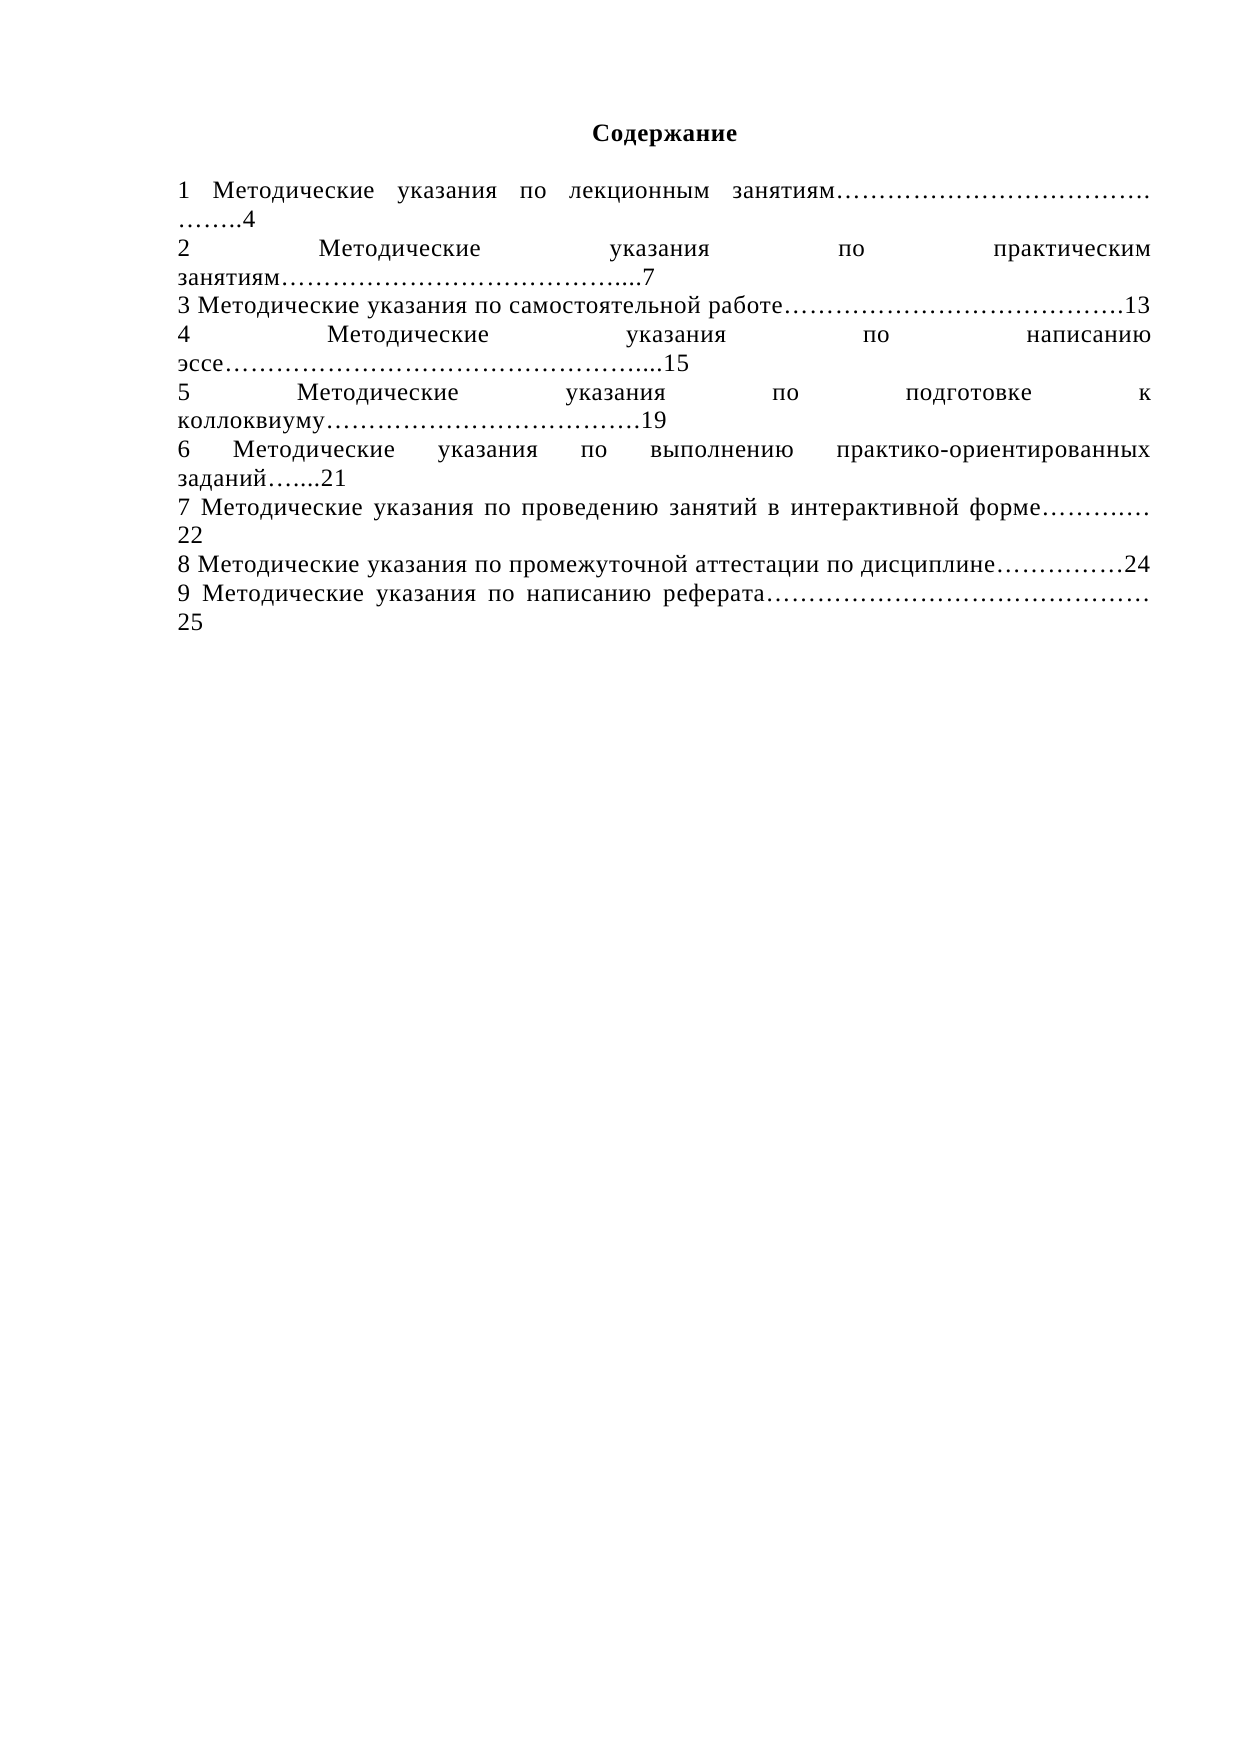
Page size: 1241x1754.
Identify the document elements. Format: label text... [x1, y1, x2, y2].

text 8 Методические указания по промежуточной аттестации по дисциплине……………24 [177, 549, 1152, 578]
text 7 Методические указания по проведению занятий в интерактивной форме……….…22 [177, 492, 1152, 549]
text 4 Методические указания по написанию эссе…………………………………………....15 [177, 319, 1152, 377]
text 6 Методические указания по выполнению практико-ориентированных заданий…....21 [177, 434, 1152, 492]
text 9 Методические указания по написанию реферата………………………………………25 [177, 578, 1152, 636]
text 2 Методические указания по практическим занятиям…………………………………....7 [177, 233, 1152, 291]
text 3 Методические указания по самостоятельной работе………………………………….13 [177, 291, 1152, 319]
text 5 Методические указания по подготовке к коллоквиуму……………………………….19 [177, 377, 1152, 434]
text Содержание [177, 118, 1152, 147]
text 1 Методические указания по лекционным занятиям……………………………….……..4 [177, 176, 1152, 233]
